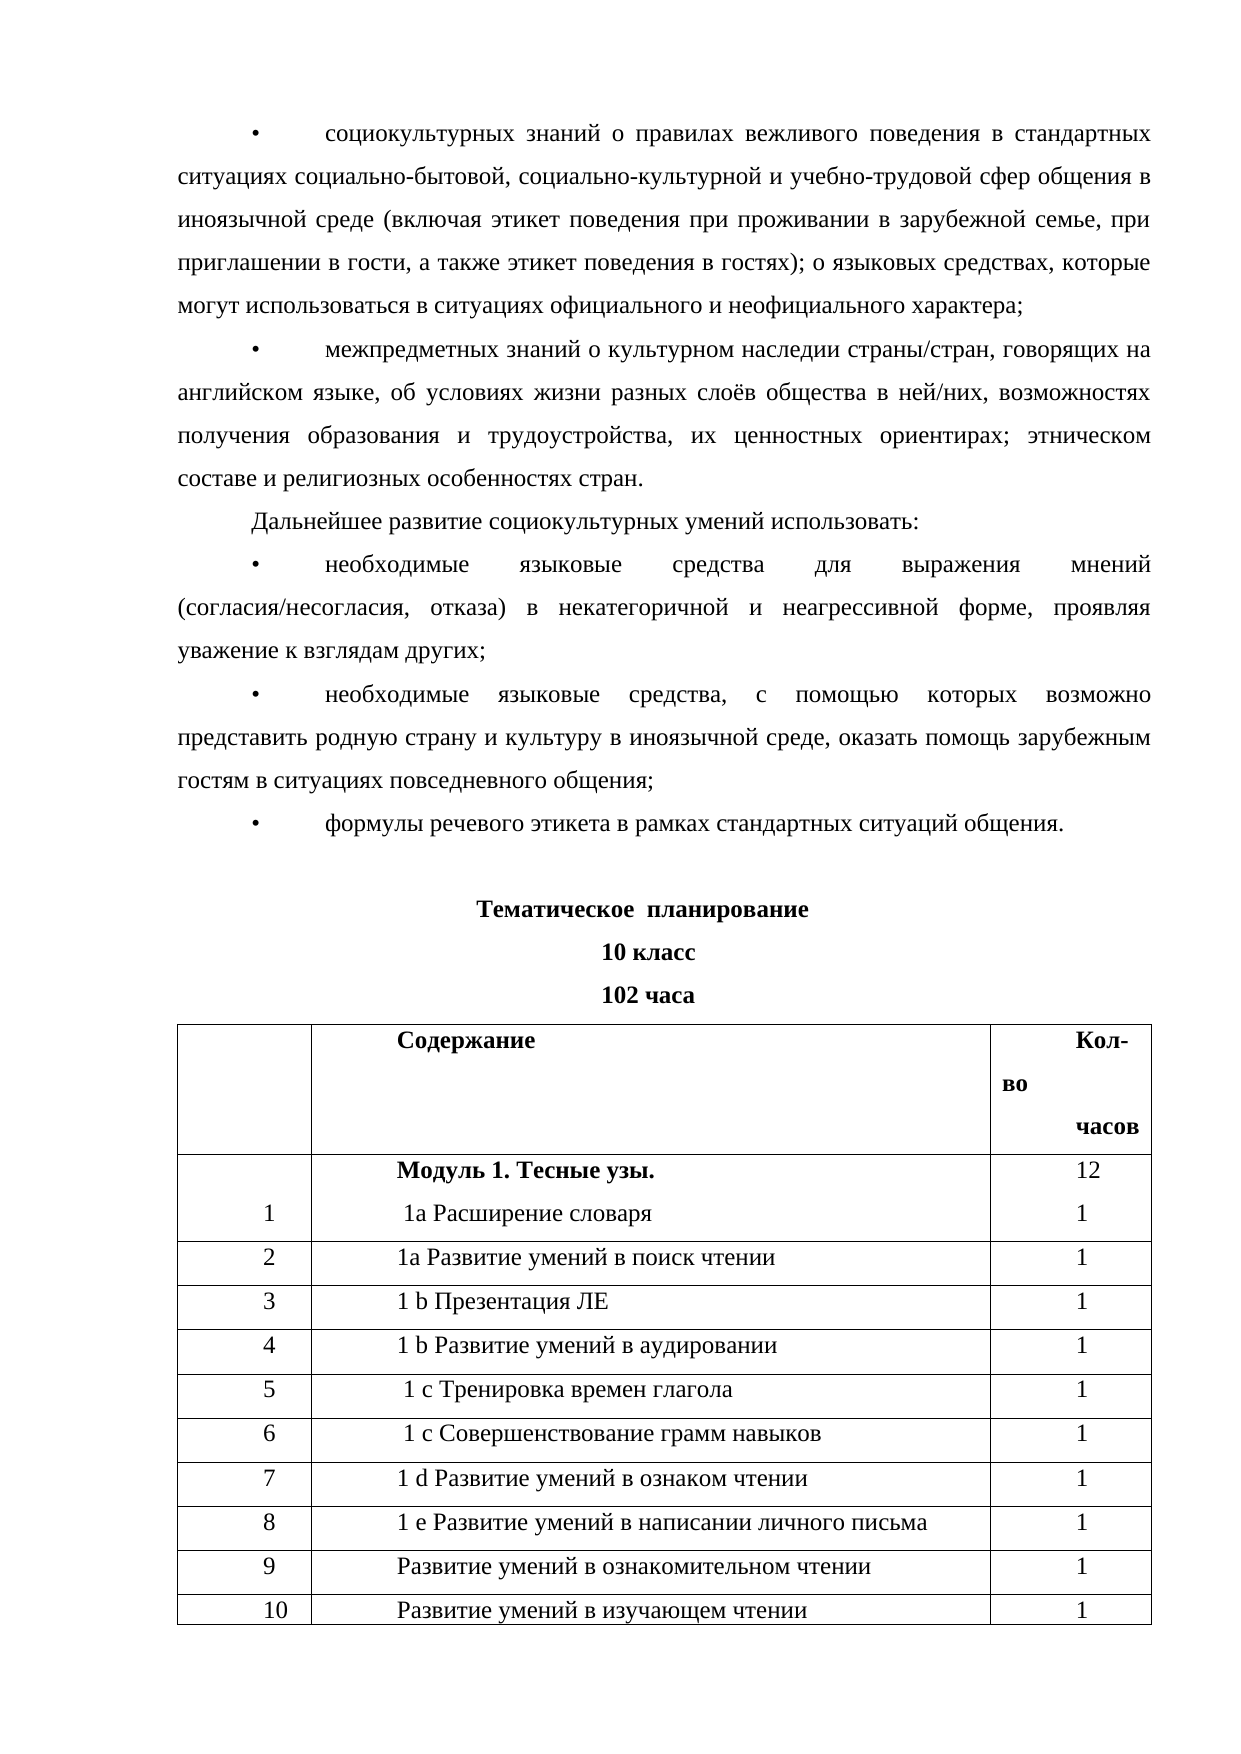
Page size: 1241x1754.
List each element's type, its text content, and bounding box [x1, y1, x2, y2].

table_cell 1а Развитие умений в поиск чтении [312, 1242, 990, 1285]
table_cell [312, 1595, 990, 1623]
table_cell 1 [991, 1507, 1151, 1550]
table_cell 1 [991, 1463, 1151, 1506]
table_cell 6 [178, 1419, 311, 1462]
table_cell 5 [178, 1375, 311, 1417]
table_cell 1 b Презентация ЛЕ [312, 1286, 990, 1329]
table_cell Развитие умений в ознакомительном чтении [312, 1551, 990, 1594]
table_header Кол-во часов [991, 1025, 1151, 1154]
table_cell 1 c Тренировка времен глагола [312, 1375, 990, 1417]
text Дальнейшее развитие социокультурных умений использовать: [177, 506, 1152, 535]
text • формулы речевого этикета в рамках стандартных ситуаций общения. [177, 808, 1152, 837]
text Тематическое планирование [177, 894, 1152, 923]
table_cell Модуль 1. Тесные узы. 1а Расширение словаря [312, 1155, 990, 1241]
table_cell 3 [178, 1286, 311, 1329]
text • социокультурных знаний о правилах вежливого поведения в стандартных ситуациях социально-бытовой, социально-культурной и учебно-трудовой сфер общения в иноязычной среде (включая этикет поведения при проживании в зарубежной семье, при приглашении в гости, а также этикет поведения в гостях); о языковых средствах, которые могут использоваться в ситуациях официального и неофициального характера; [177, 118, 1152, 319]
table_cell 8 [178, 1507, 311, 1550]
table_cell 1 [991, 1375, 1151, 1417]
table_cell 4 [178, 1330, 311, 1373]
table_cell 2 [178, 1242, 311, 1285]
table_cell 10 [178, 1595, 311, 1623]
text • необходимые языковые средства, с помощью которых возможно представить родную страну и культуру в иноязычной среде, оказать помощь зарубежным гостям в ситуациях повседневного общения; [177, 679, 1152, 794]
table_cell 1 [178, 1155, 311, 1241]
table_cell 12 1 [991, 1155, 1151, 1241]
table_cell 7 [178, 1463, 311, 1506]
text • необходимые языковые средства для выражения мнений (согласия/несогласия, отказа) в некатегоричной и неагрессивной форме, проявляя уважение к взглядам других; [177, 549, 1152, 664]
table_cell 1 с Совершенствование грамм навыков [312, 1419, 990, 1462]
text • межпредметных знаний о культурном наследии страны/стран, говорящих на английском языке, об условиях жизни разных слоёв общества в ней/них, возможностях получения образования и трудоустройства, их ценностных ориентирах; этническом составе и религиозных особенностях стран. [177, 334, 1152, 492]
table_cell 1 [991, 1330, 1151, 1373]
table_cell 1 [991, 1419, 1151, 1462]
table_cell 1 b Развитие умений в аудировании [312, 1330, 990, 1373]
table_cell 1 [991, 1286, 1151, 1329]
table_header Содержание [312, 1025, 990, 1154]
text 102 часа [177, 981, 1152, 1009]
text 10 класс [177, 937, 1152, 966]
table_cell 1 е Развитие умений в написании личного письма [312, 1507, 990, 1550]
table_header [178, 1025, 311, 1154]
table_cell 1 [991, 1551, 1151, 1594]
table_cell 1 [991, 1595, 1151, 1623]
table_cell 1 d Развитие умений в ознаком чтении [312, 1463, 990, 1506]
table_cell 1 [991, 1242, 1151, 1285]
table_cell 9 [178, 1551, 311, 1594]
